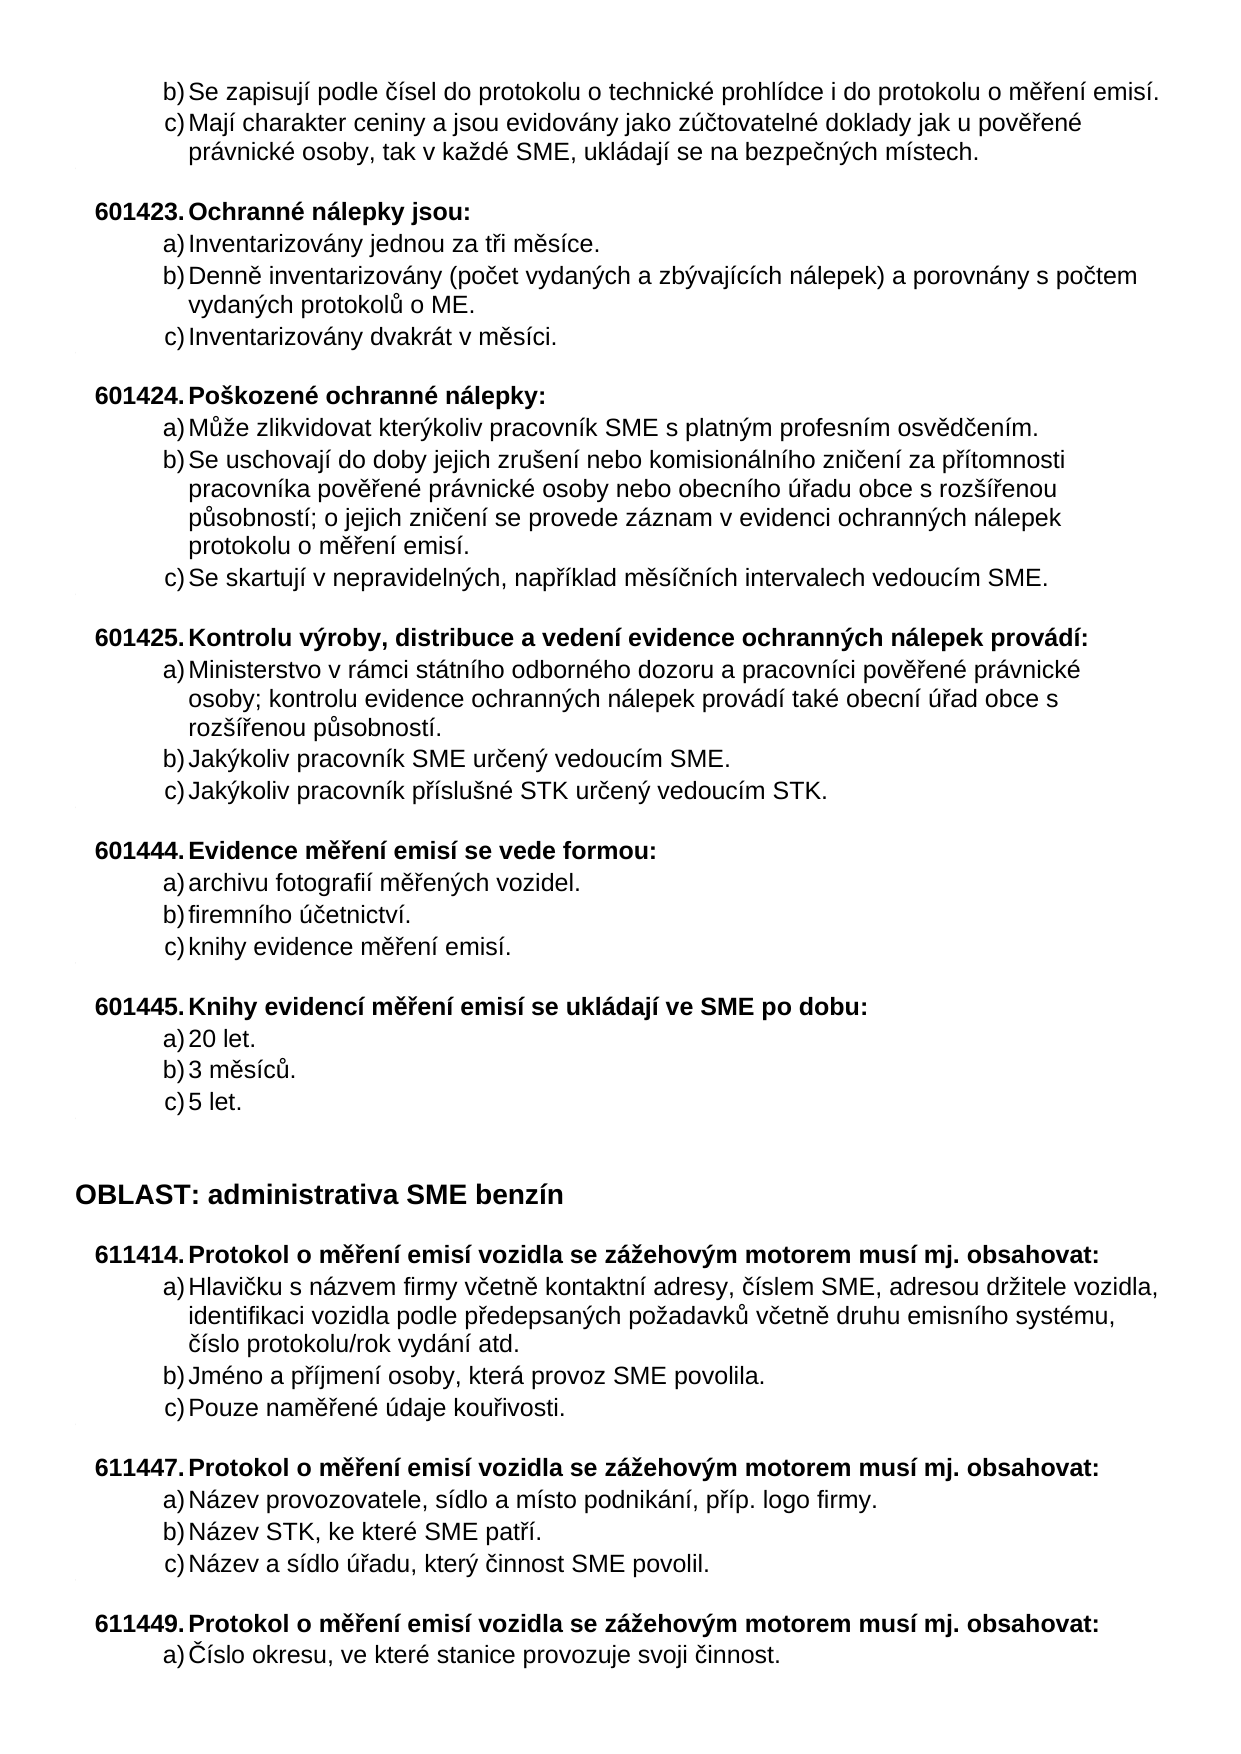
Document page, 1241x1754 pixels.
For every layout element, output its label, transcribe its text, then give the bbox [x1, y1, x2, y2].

table_header 601445. [74, 990, 186, 1022]
table_cell a) [74, 654, 186, 743]
table_cell b) [74, 75, 186, 107]
table_header Protokol o měření emisí vozidla se zážehovým motorem musí mj. obsahovat: [186, 1239, 1164, 1270]
table_header Ochranné nálepky jsou: [186, 196, 1164, 227]
table_cell Denně inventarizovány (počet vydaných a zbývajících nálepek) a porovnány s počtem vydaných protokolů o ME. [186, 259, 1164, 320]
table_header 611449. [74, 1607, 186, 1639]
table_header Evidence měření emisí se vede formou: [186, 835, 1164, 866]
table_cell c) [74, 1547, 186, 1579]
table_cell b) [74, 1054, 186, 1086]
table_cell c) [74, 930, 186, 962]
table_cell a) [74, 866, 186, 898]
table_cell c) [74, 1392, 186, 1423]
table_cell Jakýkoliv pracovník SME určený vedoucím SME. [186, 743, 1164, 775]
table_header 601424. [74, 380, 186, 412]
table_cell Pouze naměřené údaje kouřivosti. [186, 1392, 1164, 1423]
table_cell c) [74, 320, 186, 352]
table_cell c) [74, 1086, 186, 1118]
table_header 601444. [74, 835, 186, 866]
table_header 611447. [74, 1452, 186, 1483]
table_cell b) [74, 898, 186, 930]
table_cell a) [74, 1484, 186, 1515]
table_cell Mají charakter ceniny a jsou evidovány jako zúčtovatelné doklady jak u pověřené právnické osoby, tak v každé SME, ukládají se na bezpečných místech. [186, 107, 1164, 167]
text OBLAST: administrativa SME benzín [75, 1146, 1165, 1210]
table_cell Jméno a příjmení osoby, která provoz SME povolila. [186, 1360, 1164, 1392]
table_cell Číslo okresu, ve které stanice provozuje svoji činnost. [186, 1639, 1164, 1671]
table_cell Může zlikvidovat kterýkoliv pracovník SME s platným profesním osvědčením. [186, 412, 1164, 443]
table_header 601423. [74, 196, 186, 227]
table_cell a) [74, 412, 186, 443]
table_cell Se uschovají do doby jejich zrušení nebo komisionálního zničení za přítomnosti pracovníka pověřené právnické osoby nebo obecního úřadu obce s rozšířenou působností; o jejich zničení se provede záznam v evidenci ochranných nálepek protokolu o měření emisí. [186, 444, 1164, 562]
table_cell Inventarizovány jednou za tři měsíce. [186, 228, 1164, 259]
table_cell knihy evidence měření emisí. [186, 930, 1164, 962]
table_header Kontrolu výroby, distribuce a vedení evidence ochranných nálepek provádí: [186, 622, 1164, 653]
table_cell a) [74, 1639, 186, 1671]
table_cell archivu fotografií měřených vozidel. [186, 866, 1164, 898]
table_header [186, 1607, 1164, 1639]
table_cell Jakýkoliv pracovník příslušné STK určený vedoucím STK. [186, 775, 1164, 807]
table_cell Ministerstvo v rámci státního odborného dozoru a pracovníci pověřené právnické osoby; kontrolu evidence ochranných nálepek provádí také obecní úřad obce s rozšířenou působností. [186, 654, 1164, 743]
table_header Knihy evidencí měření emisí se ukládají ve SME po dobu: [186, 990, 1164, 1022]
table_cell b) [74, 1360, 186, 1392]
table_cell Se skartují v nepravidelných, například měsíčních intervalech vedoucím SME. [186, 562, 1164, 593]
table_cell b) [74, 1515, 186, 1547]
table_cell 3 měsíců. [186, 1054, 1164, 1086]
table_header 601425. [74, 622, 186, 653]
table_cell a) [74, 1270, 186, 1360]
table_header 611414. [74, 1239, 186, 1270]
table_cell c) [74, 775, 186, 807]
table_cell b) [74, 259, 186, 320]
table_header Poškozené ochranné nálepky: [186, 380, 1164, 412]
table_cell b) [74, 444, 186, 562]
table_cell c) [74, 562, 186, 593]
table_cell 20 let. [186, 1022, 1164, 1054]
table_cell Název a sídlo úřadu, který činnost SME povolil. [186, 1547, 1164, 1579]
table_cell b) [74, 743, 186, 775]
table_cell c) [74, 107, 186, 167]
table_cell firemního účetnictví. [186, 898, 1164, 930]
table_cell Inventarizovány dvakrát v měsíci. [186, 320, 1164, 352]
table_cell Název provozovatele, sídlo a místo podnikání, příp. logo firmy. [186, 1484, 1164, 1515]
table_header Protokol o měření emisí vozidla se zážehovým motorem musí mj. obsahovat: [186, 1452, 1164, 1483]
table_cell Název STK, ke které SME patří. [186, 1515, 1164, 1547]
table_cell Hlavičku s názvem firmy včetně kontaktní adresy, číslem SME, adresou držitele vozidla, identifikaci vozidla podle předepsaných požadavků včetně druhu emisního systému, číslo protokolu/rok vydání atd. [186, 1270, 1164, 1360]
table_cell 5 let. [186, 1086, 1164, 1118]
table_cell a) [74, 228, 186, 259]
table_cell a) [74, 1022, 186, 1054]
table_cell Se zapisují podle čísel do protokolu o technické prohlídce i do protokolu o měření emisí. [186, 75, 1164, 107]
